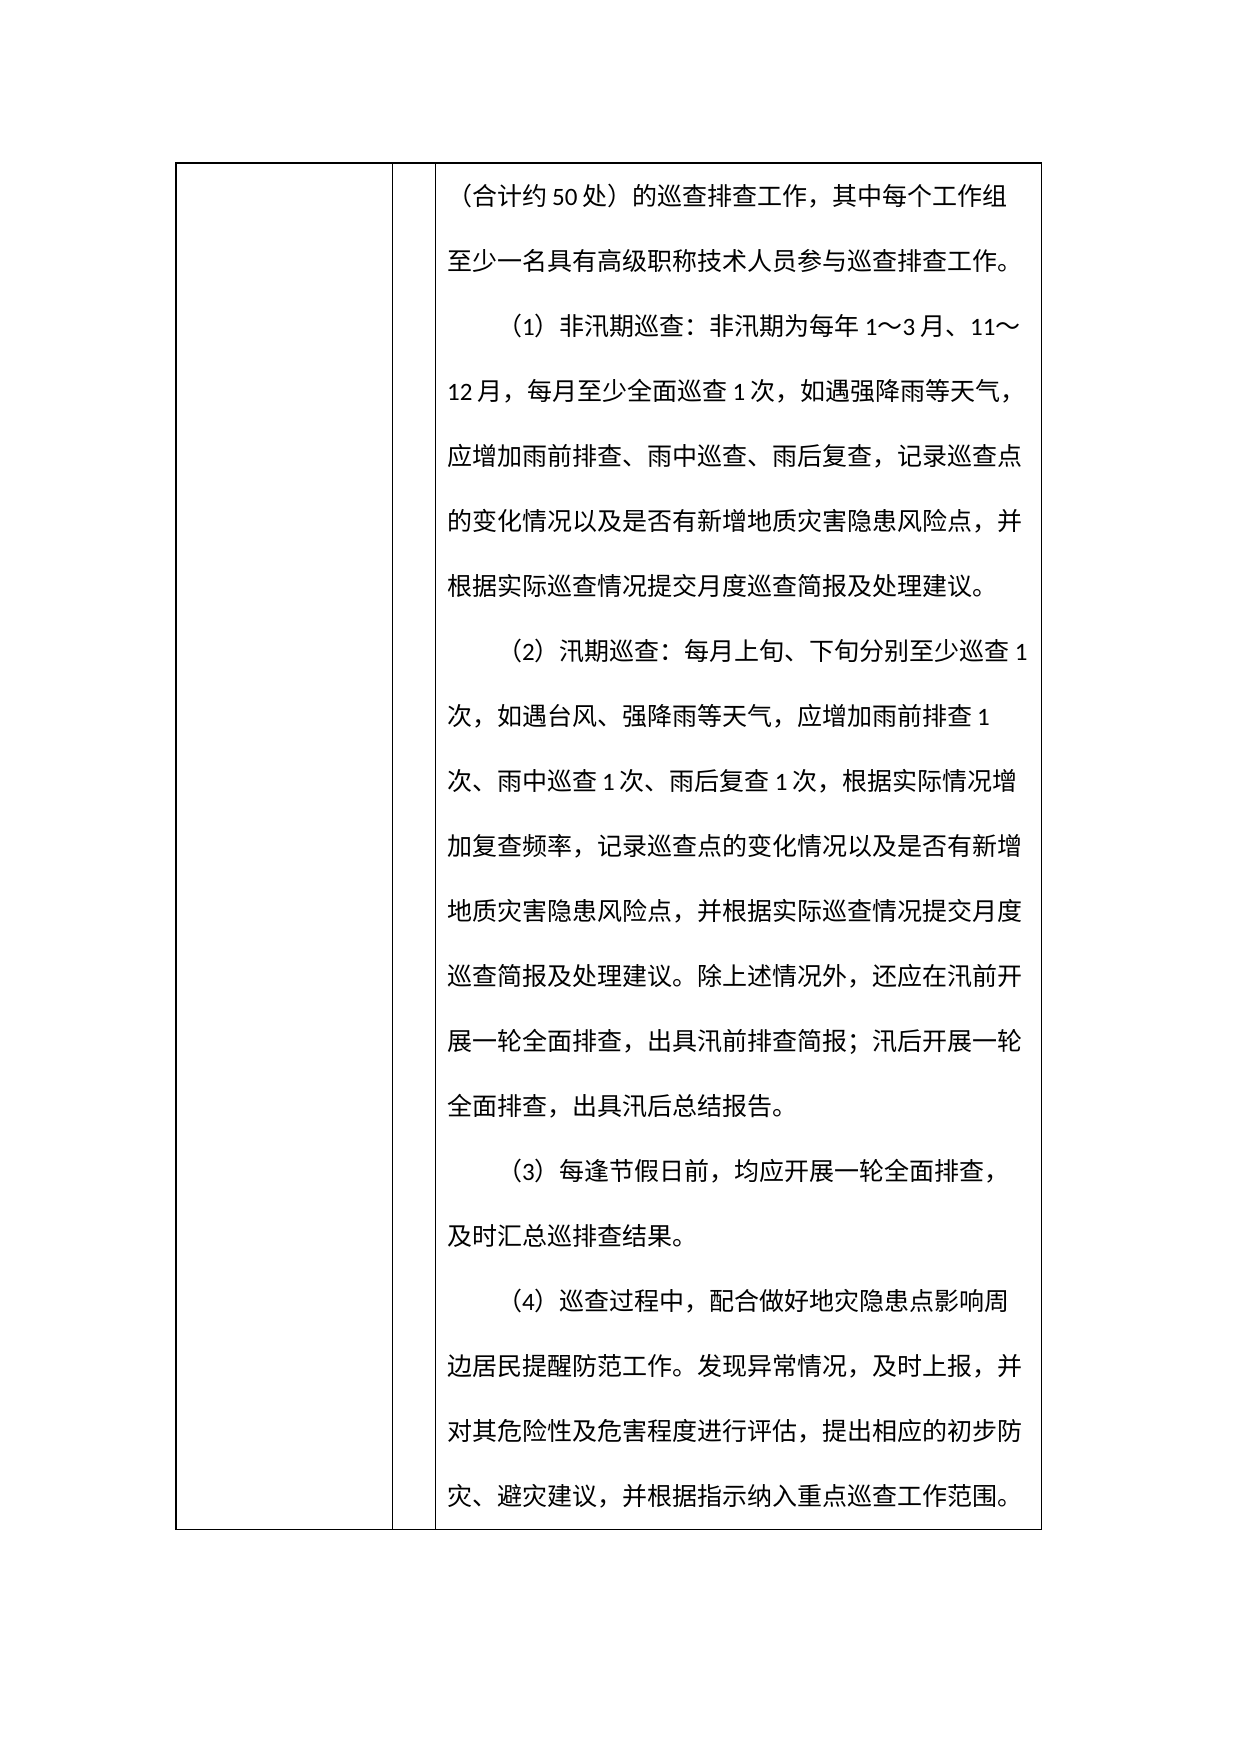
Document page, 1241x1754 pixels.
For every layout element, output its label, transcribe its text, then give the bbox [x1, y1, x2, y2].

table_cell ★ [177, 164, 392, 1528]
table_cell 4 [393, 164, 435, 1528]
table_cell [436, 164, 1041, 1528]
